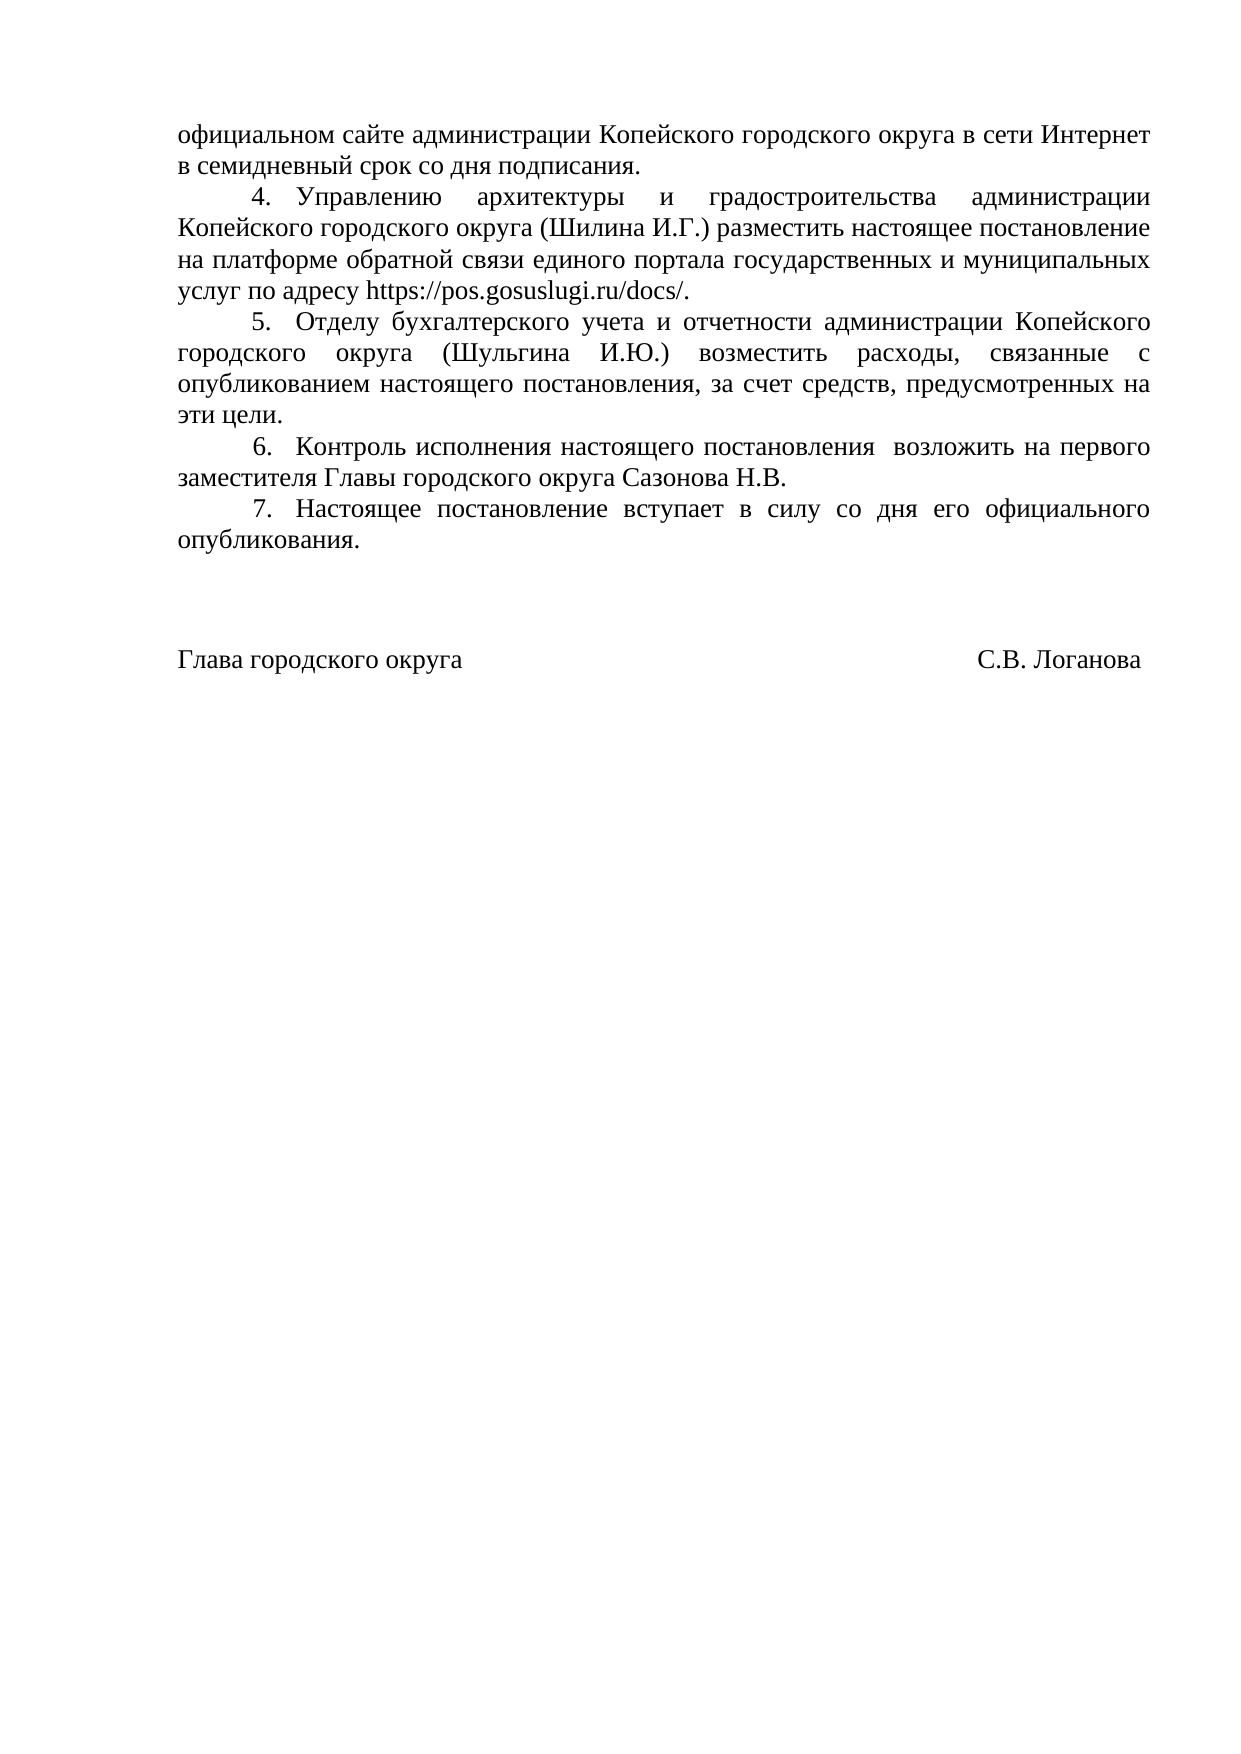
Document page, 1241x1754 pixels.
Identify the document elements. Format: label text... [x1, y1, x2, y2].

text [177, 118, 1152, 180]
text 4. Управлению архитектуры и градостроительства администрации Копейского городского округа (Шилина И.Г.) разместить настоящее постановление на платформе обратной связи единого портала государственных и муниципальных услуг по адресу https://pos.gosuslugi.ru/docs/. [177, 180, 1152, 305]
text 6. Контроль исполнения настоящего постановления возложить на первого заместителя Главы городского округа Сазонова Н.В. [177, 429, 1152, 492]
text Глава городского округа С.В. Логанова [177, 643, 1152, 674]
text 5. Отделу бухгалтерского учета и отчетности администрации Копейского городского округа (Шульгина И.Ю.) возместить расходы, связанные с опубликованием настоящего постановления, за счет средств, предусмотренных на эти цели. [177, 305, 1152, 429]
text 7. Настоящее постановление вступает в силу со дня его официального опубликования. [177, 492, 1152, 554]
